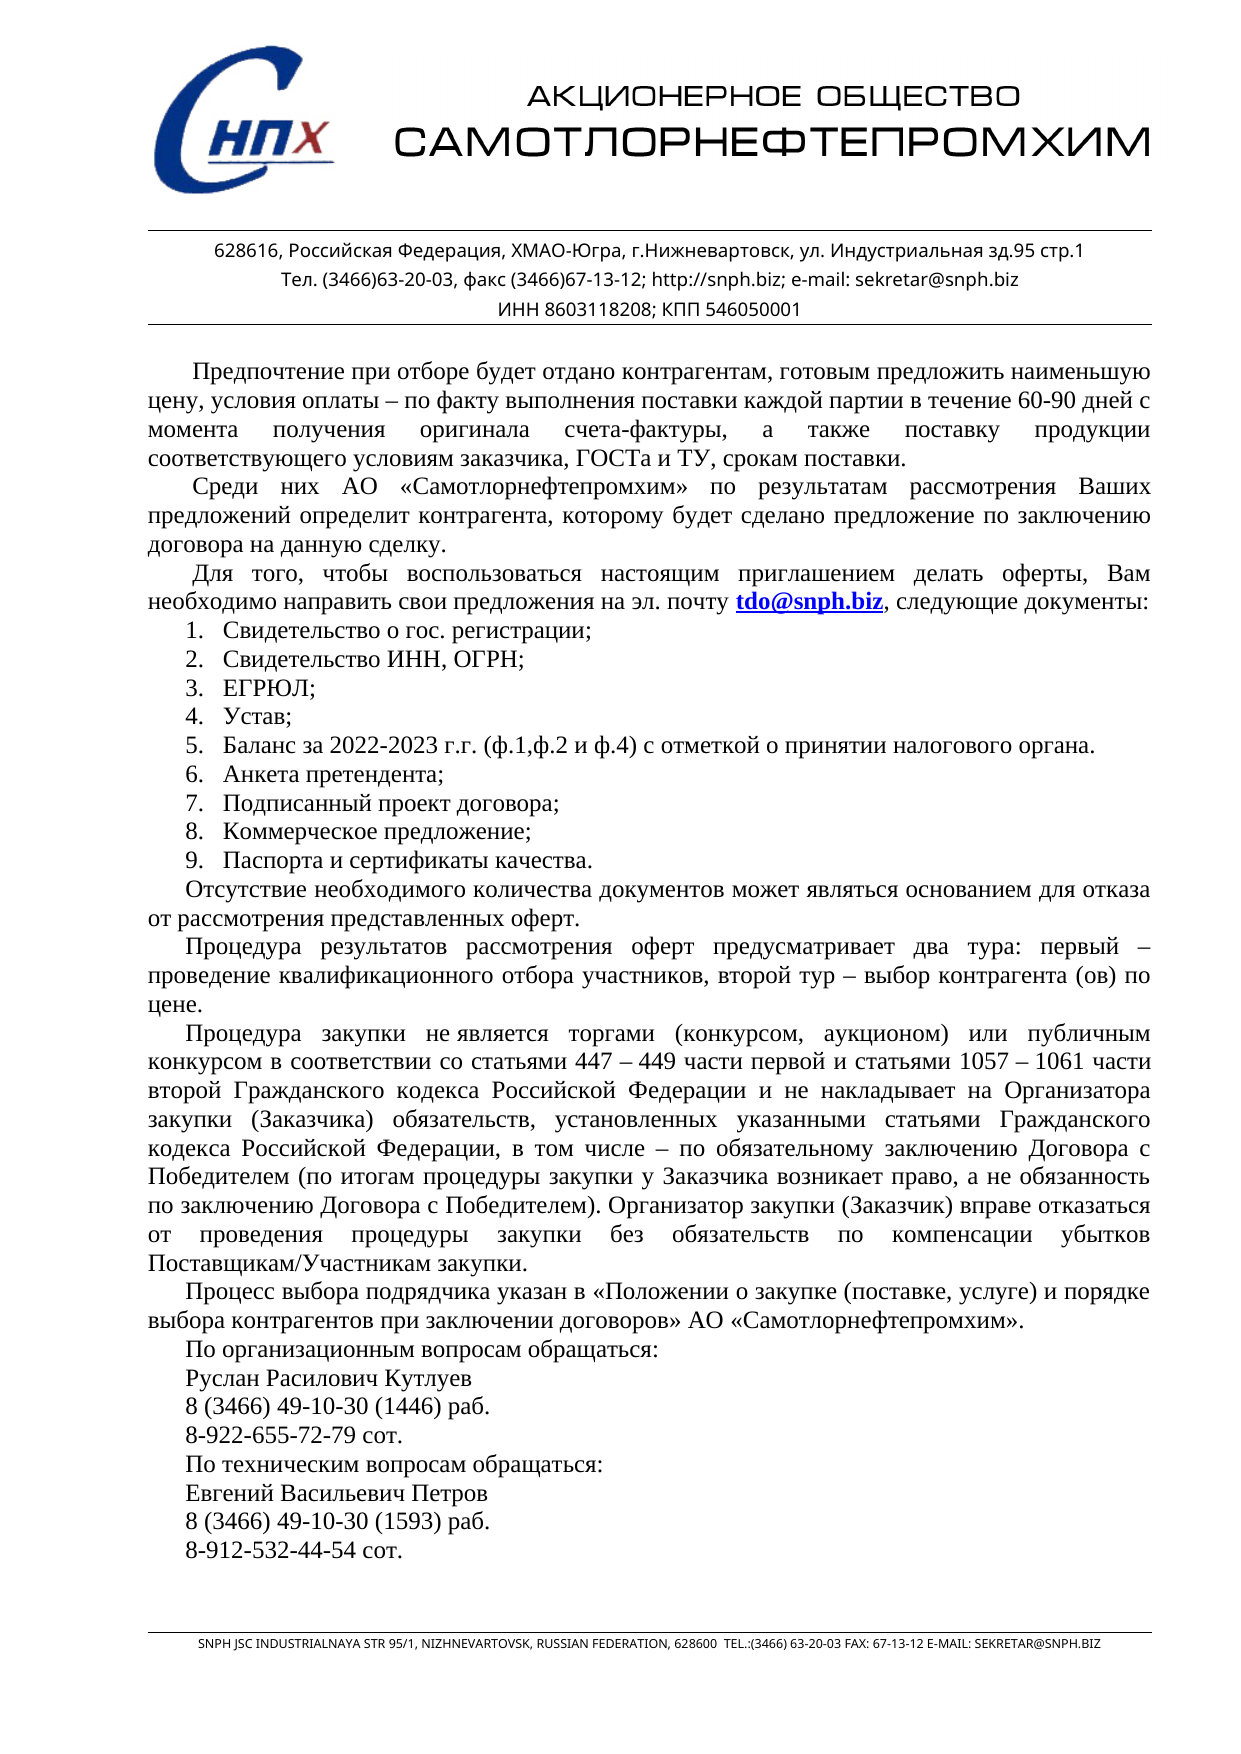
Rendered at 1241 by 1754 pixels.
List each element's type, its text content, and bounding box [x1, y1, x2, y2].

text Процесс выбора подрядчика указан в «Положении о закупке (поставке, услуге) и порядке выбора контрагентов при заключении договоров» АО «Самотлорнефтепромхим». [148, 1276, 1152, 1334]
text Предпочтение при отборе будет отдано контрагентам, готовым предложить наименьшую цену, условия оплаты – по факту выполнения поставки каждой партии в течение 60-90 дней с момента получения оригинала счета-фактуры, а также поставку продукции соответствующего условиям заказчика, ГОСТа и ТУ, срокам поставки. [148, 356, 1152, 471]
text Отсутствие необходимого количества документов может являться основанием для отказа от рассмотрения представленных оферт. [148, 874, 1152, 931]
list Анкета претендента; [185, 759, 1152, 788]
text Для того, чтобы воспользоваться настоящим приглашением делать оферты, Вам необходимо направить свои предложения на эл. почту tdo@snph.biz, следующие документы: [148, 558, 1152, 615]
picture [152, 45, 337, 196]
list Коммерческое предложение; [185, 816, 1152, 845]
text Руслан Расилович Кутлуев [148, 1363, 1152, 1391]
text Процедура результатов рассмотрения оферт предусматривает два тура: первый – проведение квалификационного отбора участников, второй тур – выбор контрагента (ов) по цене. [148, 931, 1152, 1018]
list ЕГРЮЛ; [185, 673, 1152, 701]
list Подписанный проект договора; [185, 788, 1152, 816]
text По организационным вопросам обращаться: [148, 1334, 1152, 1363]
list Свидетельство ИНН, ОГРН; [185, 644, 1152, 673]
list Устав; [185, 701, 1152, 730]
text 8-922-655-72-79 сот. [148, 1420, 1152, 1449]
list Баланс за 2022-2023 г.г. (ф.1,ф.2 и ф.4) с отметкой о принятии налогового органа. [185, 730, 1152, 759]
text Среди них АО «Самотлорнефтепромхим» по результатам рассмотрения Ваших предложений определит контрагента, которому будет сделано предложение по заключению договора на данную сделку. [148, 471, 1152, 558]
text Евгений Васильевич Петров [148, 1478, 1152, 1506]
text По техническим вопросам обращаться: [148, 1449, 1152, 1478]
list Свидетельство о гос. регистрации; [185, 615, 1152, 644]
picture [387, 54, 1167, 165]
text Процедура закупки не является торгами (конкурсом, аукционом) или публичным конкурсом в соответствии со статьями 447 – 449 части первой и статьями 1057 – 1061 части второй Гражданского кодекса Российской Федерации и не накладывает на Организатора закупки (Заказчика) обязательств, установленных указанными статьями Гражданского кодекса Российской Федерации, в том числе – по обязательному заключению Договора с Победителем (по итогам процедуры закупки у Заказчика возникает право, а не обязанность по заключению Договора с Победителем). Организатор закупки (Заказчик) вправе отказаться от проведения процедуры закупки без обязательств по компенсации убытков Поставщикам/Участникам закупки. [148, 1018, 1152, 1276]
text 8 (3466) 49-10-30 (1593) раб. [148, 1506, 1152, 1535]
text 8-912-532-44-54 сот. [148, 1535, 1152, 1564]
text 8 (3466) 49-10-30 (1446) раб. [148, 1391, 1152, 1420]
list Паспорта и сертификаты качества. [185, 845, 1152, 874]
